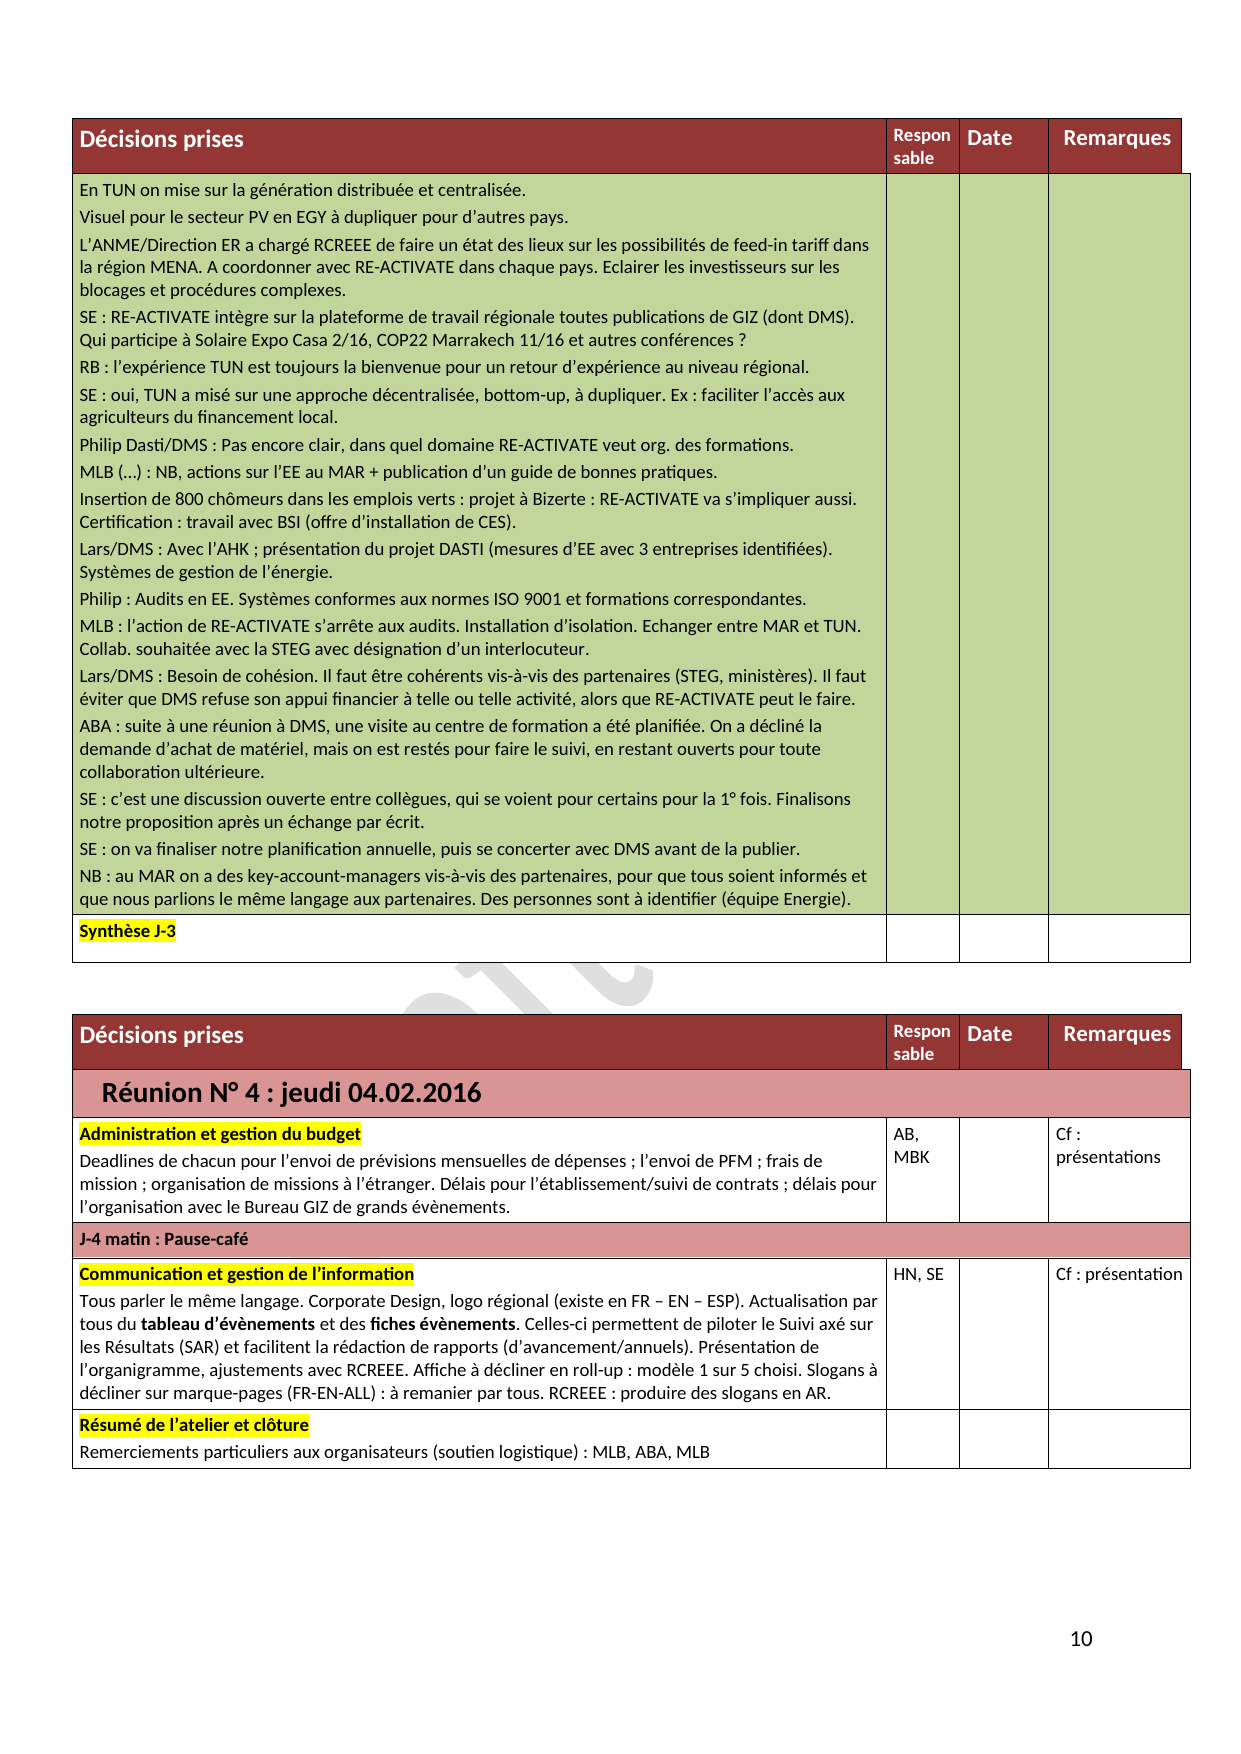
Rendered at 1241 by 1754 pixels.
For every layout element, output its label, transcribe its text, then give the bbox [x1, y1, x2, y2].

table_header Décisions prises [73, 1015, 886, 1069]
table_cell [960, 1410, 1048, 1468]
table_cell [1049, 915, 1190, 962]
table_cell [960, 174, 1048, 914]
table_cell [960, 915, 1048, 962]
table_cell [1049, 1410, 1190, 1468]
table_header Remarques [1049, 119, 1181, 173]
table_header Responsable [887, 1015, 959, 1069]
table_cell [960, 1259, 1048, 1408]
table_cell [1049, 174, 1190, 914]
table_cell [887, 915, 959, 962]
table_cell Synthèse J-3 [73, 915, 886, 962]
table_cell Réunion N° 4 : jeudi 04.02.2016 [73, 1070, 1190, 1117]
table_header Remarques [1049, 1015, 1181, 1069]
table_cell Administration et gestion du budget Deadlines de chacun pour l’envoi de prévisions mensuelles de dépenses ; l’envoi de PFM ; frais de mission ; organisation de missions à l’étranger. Délais pour l’établissement/suivi de contrats ; délais pour l’organisation avec le Bureau GIZ de grands évènements. [73, 1118, 886, 1222]
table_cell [73, 174, 886, 914]
table_cell [887, 1410, 959, 1468]
table_header Date [960, 119, 1048, 173]
table_header Date [960, 1015, 1048, 1069]
table_header Décisions prises [73, 119, 886, 173]
table_cell Cf : présentation [1049, 1259, 1190, 1408]
table_cell Communication et gestion de l’information Tous parler le même langage. Corporate Design, logo régional (existe en FR – EN – ESP). Actualisation par tous du tableau d’évènements et des fiches évènements. Celles-ci permettent de piloter le Suivi axé sur les Résultats (SAR) et facilitent la rédaction de rapports (d’avancement/annuels). Présentation de l’organigramme, ajustements avec RCREEE. Affiche à décliner en roll-up : modèle 1 sur 5 choisi. Slogans à décliner sur marque-pages (FR-EN-ALL) : à remanier par tous. RCREEE : produire des slogans en AR. [73, 1259, 886, 1408]
table_header Responsable [887, 119, 959, 173]
table_cell [960, 1118, 1048, 1222]
table_cell HN, SE [887, 1259, 959, 1408]
table_cell J-4 matin : Pause-café [73, 1223, 1190, 1257]
table_cell Résumé de l’atelier et clôture Remerciements particuliers aux organisateurs (soutien logistique) : MLB, ABA, MLB [73, 1410, 886, 1468]
table_cell [887, 174, 959, 914]
table_cell Cf : présentations [1049, 1118, 1190, 1222]
table_cell AB, MBK [887, 1118, 959, 1222]
